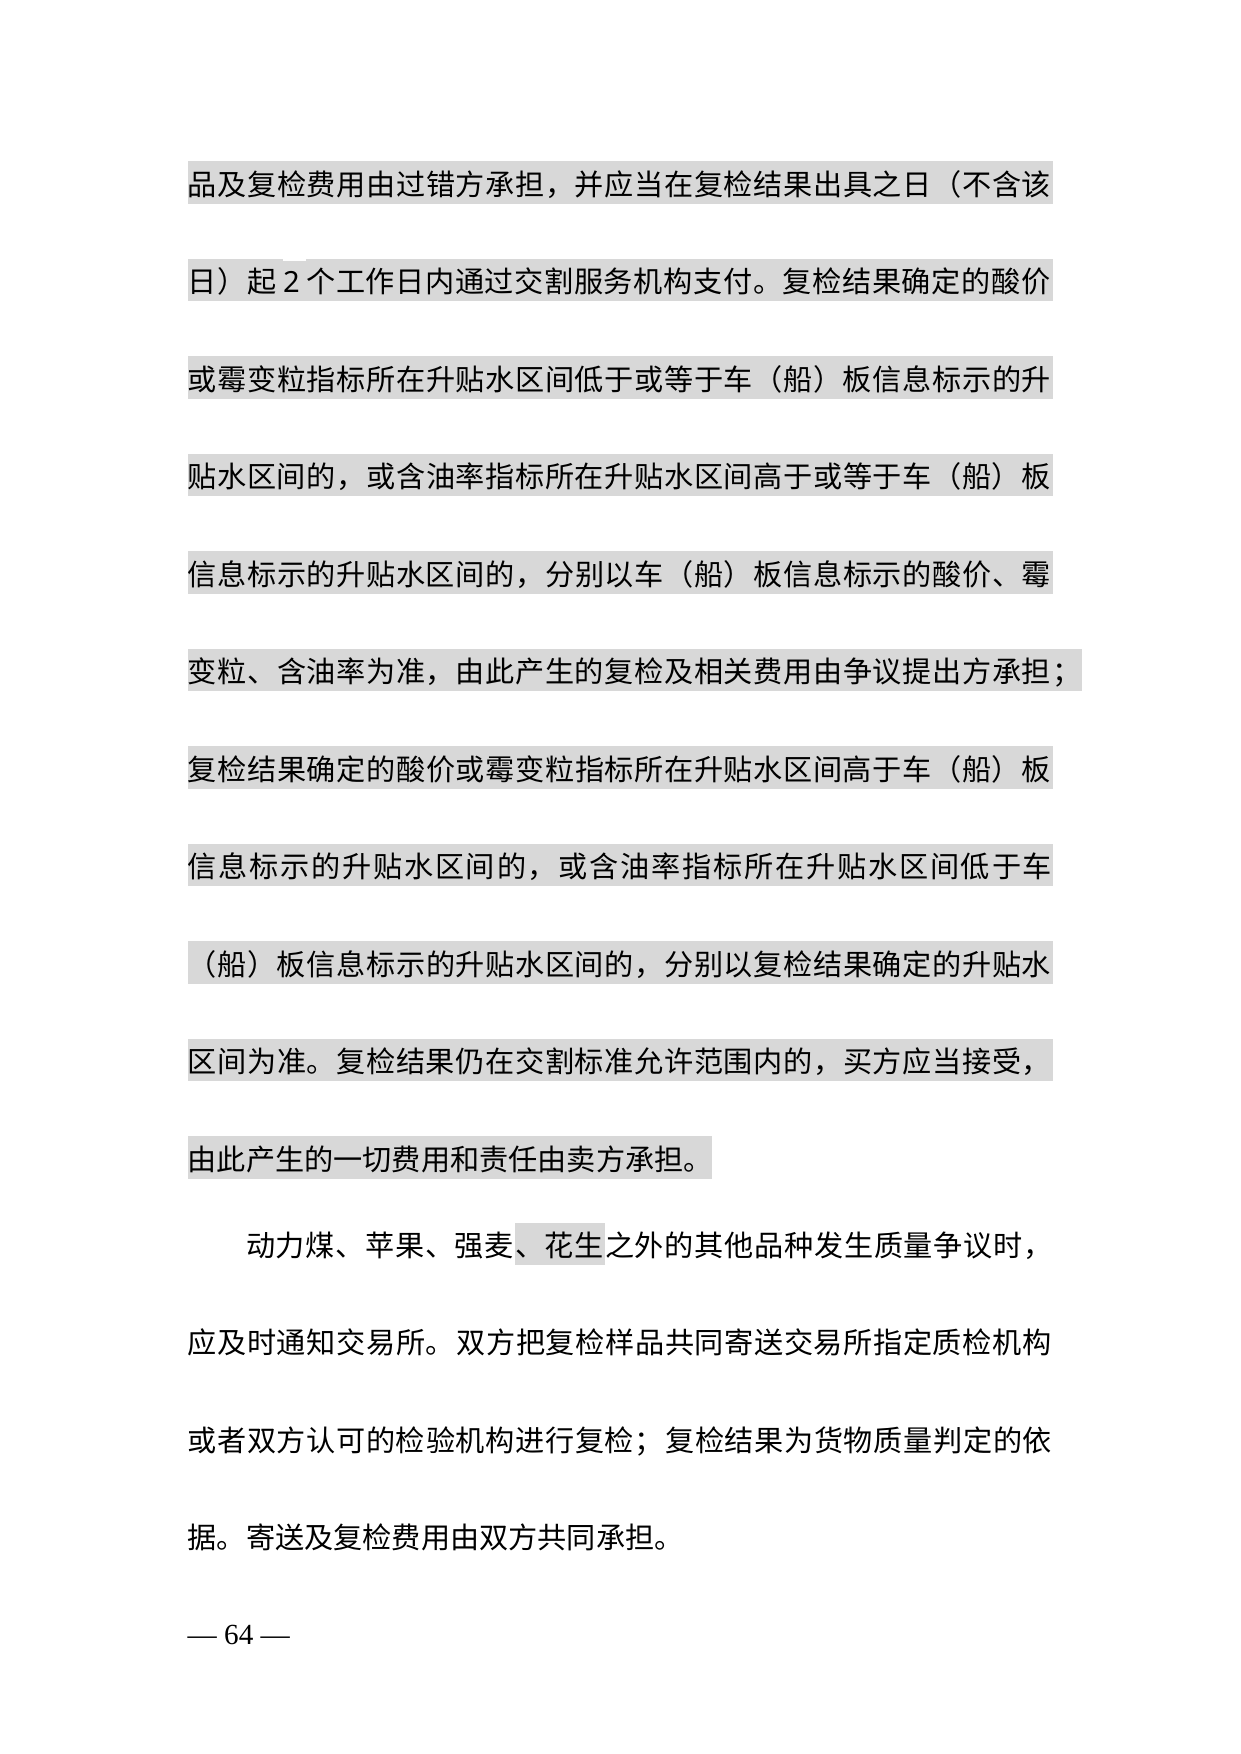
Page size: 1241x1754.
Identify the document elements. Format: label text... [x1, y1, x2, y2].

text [187, 150, 1053, 1190]
text 动力煤、苹果、强麦、花生之外的其他品种发生质量争议时，应及时通知交易所。双方把复检样品共同寄送交易所指定质检机构或者双方认可的检验机构进行复检；复检结果为货物质量判定的依据。寄送及复检费用由双方共同承担。 [187, 1211, 1053, 1569]
